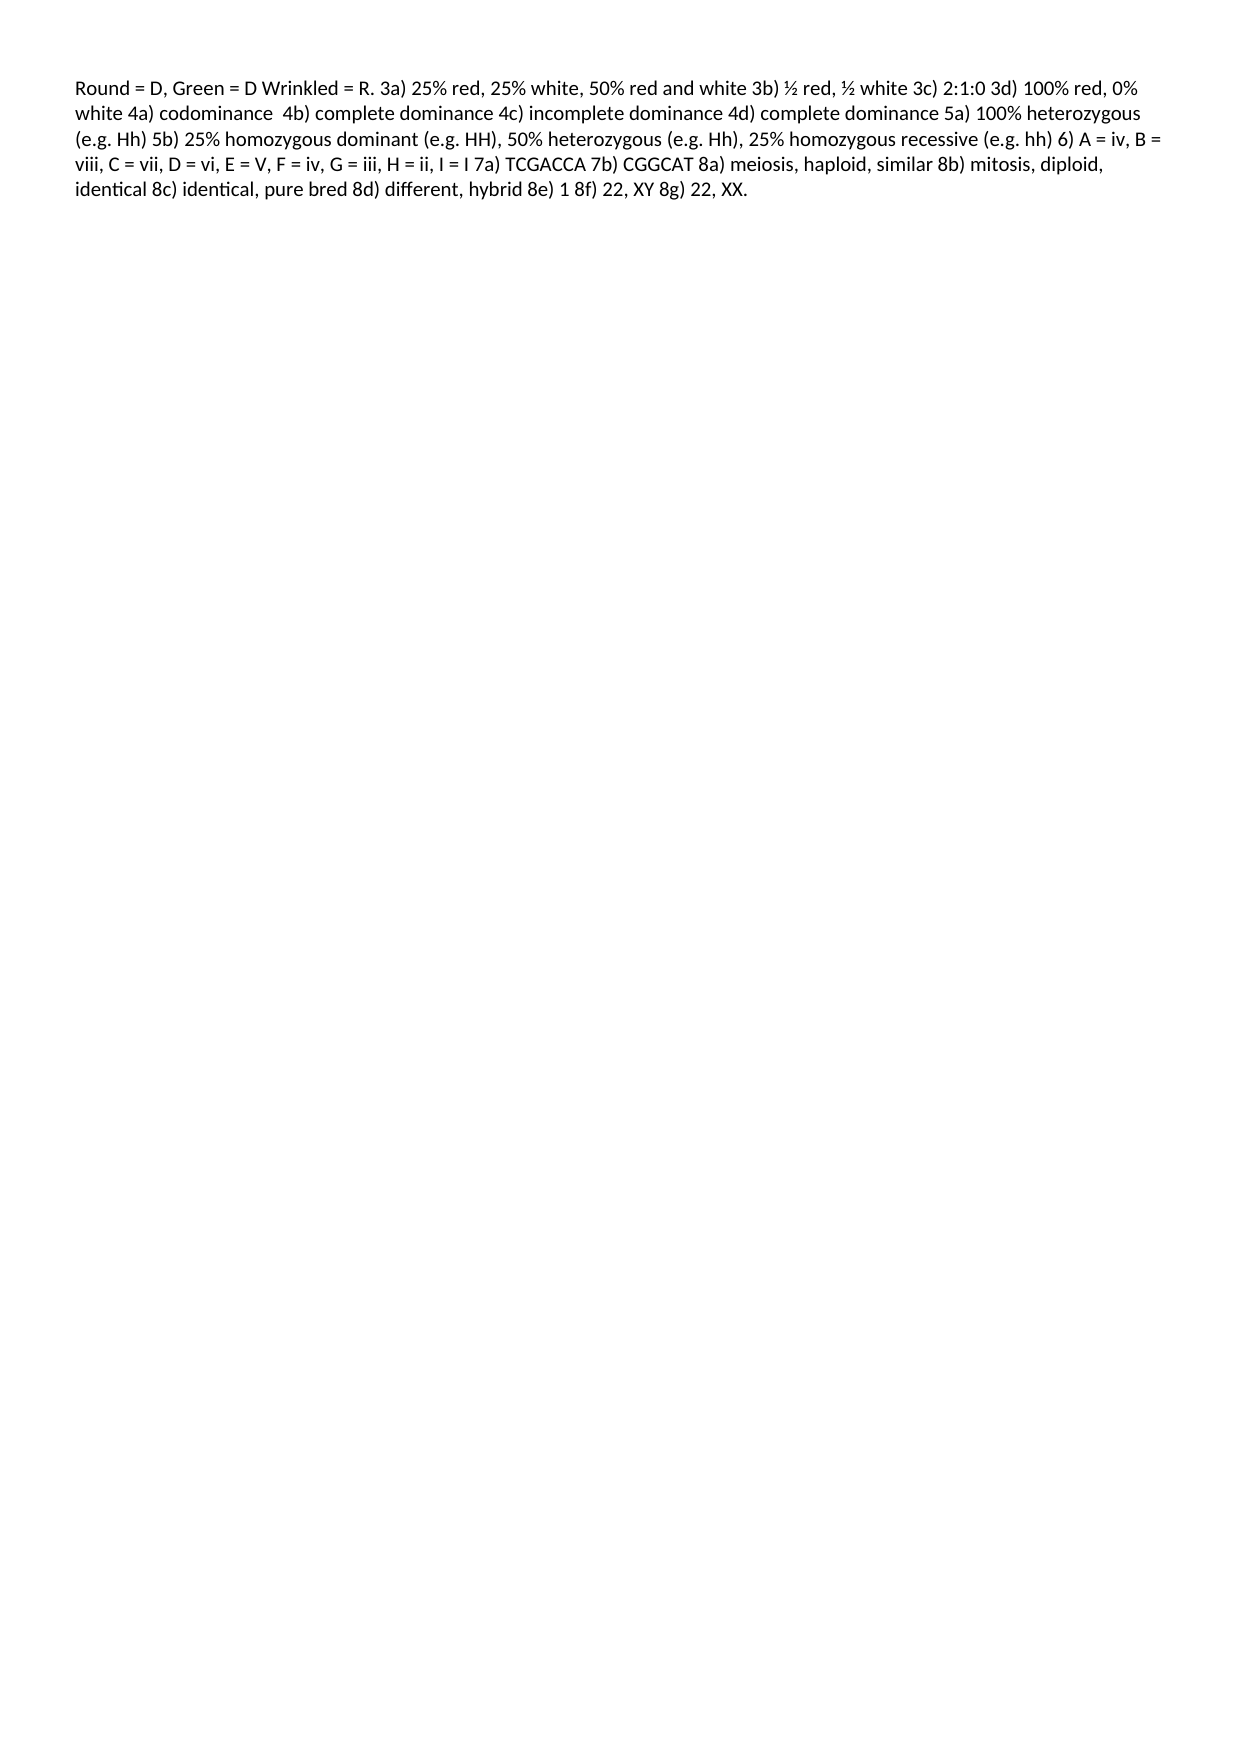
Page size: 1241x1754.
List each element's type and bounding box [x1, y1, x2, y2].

text [75, 75, 1165, 202]
